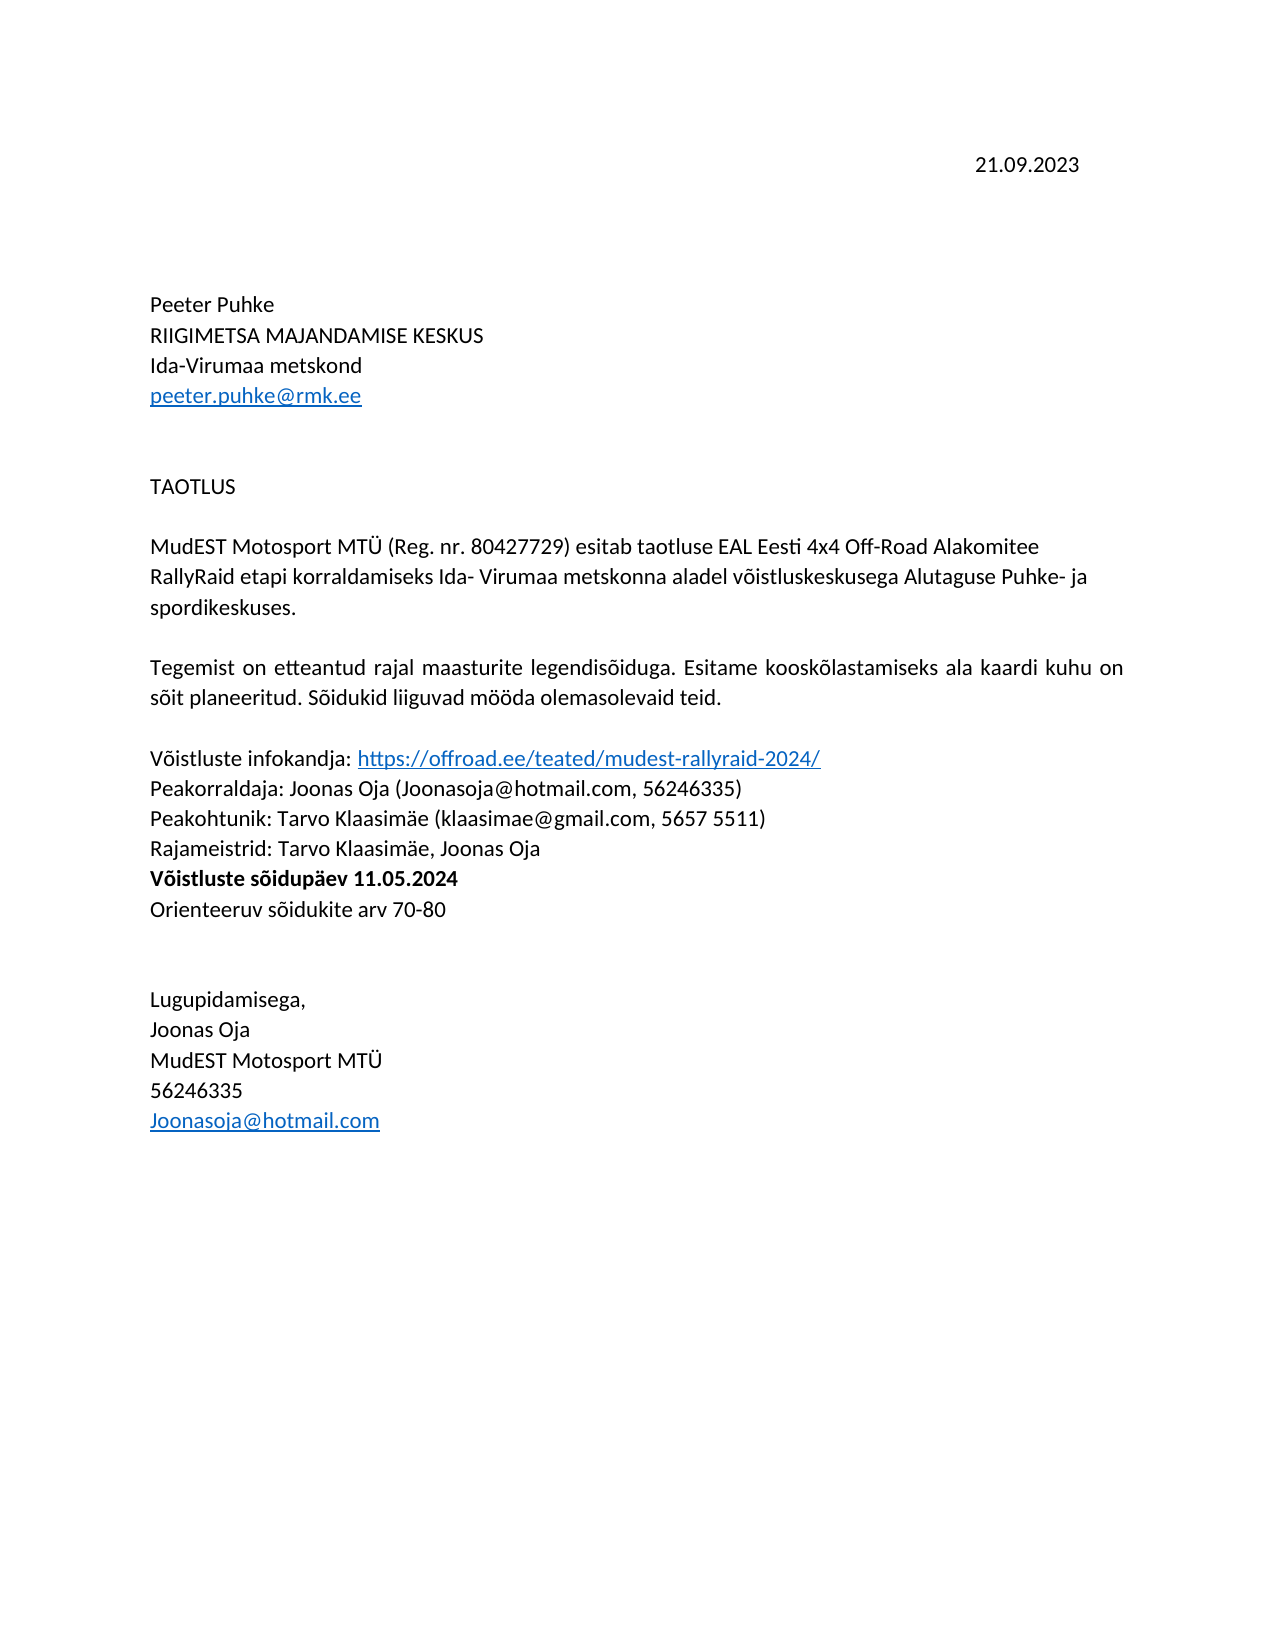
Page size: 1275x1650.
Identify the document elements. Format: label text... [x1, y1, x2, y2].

text TAOTLUS [150, 472, 1125, 500]
text Võistluste sõidupäev 11.05.2024 [150, 864, 1125, 893]
text Joonasoja@hotmail.com [150, 1106, 1125, 1134]
text RallyRaid etapi korraldamiseks Ida- Virumaa metskonna aladel võistluskeskusega Alutaguse Puhke- ja [150, 562, 1125, 591]
text peeter.puhke@rmk.ee [150, 381, 1125, 409]
text RIIGIMETSA MAJANDAMISE KESKUS [150, 321, 1125, 349]
text Orienteeruv sõidukite arv 70-80 [150, 895, 1125, 923]
text 21.09.2023 [975, 150, 1125, 178]
text Peakohtunik: Tarvo Klaasimäe (klaasimae@gmail.com, 5657 5511) [150, 804, 1125, 832]
text Peeter Puhke [150, 291, 1125, 319]
text Ida-Virumaa metskond [150, 351, 1125, 379]
text Joonas Oja [150, 1016, 1125, 1044]
text Tegemist on etteantud rajal maasturite legendisõiduga. Esitame kooskõlastamiseks ala kaardi kuhu on sõit planeeritud. Sõidukid liiguvad mööda olemasolevaid teid. [150, 653, 1125, 711]
text MudEST Motosport MTÜ [150, 1046, 1125, 1074]
text Võistluste infokandja: https://offroad.ee/teated/mudest-rallyraid-2024/ [150, 744, 1125, 772]
text Peakorraldaja: Joonas Oja (Joonasoja@hotmail.com, 56246335) [150, 774, 1125, 802]
text MudEST Motosport MTÜ (Reg. nr. 80427729) esitab taotluse EAL Eesti 4x4 Off-Road Alakomitee [150, 532, 1125, 560]
text 56246335 [150, 1076, 1125, 1104]
text spordikeskuses. [150, 593, 1125, 621]
text Lugupidamisega, [150, 985, 1125, 1013]
text Rajameistrid: Tarvo Klaasimäe, Joonas Oja [150, 834, 1125, 862]
